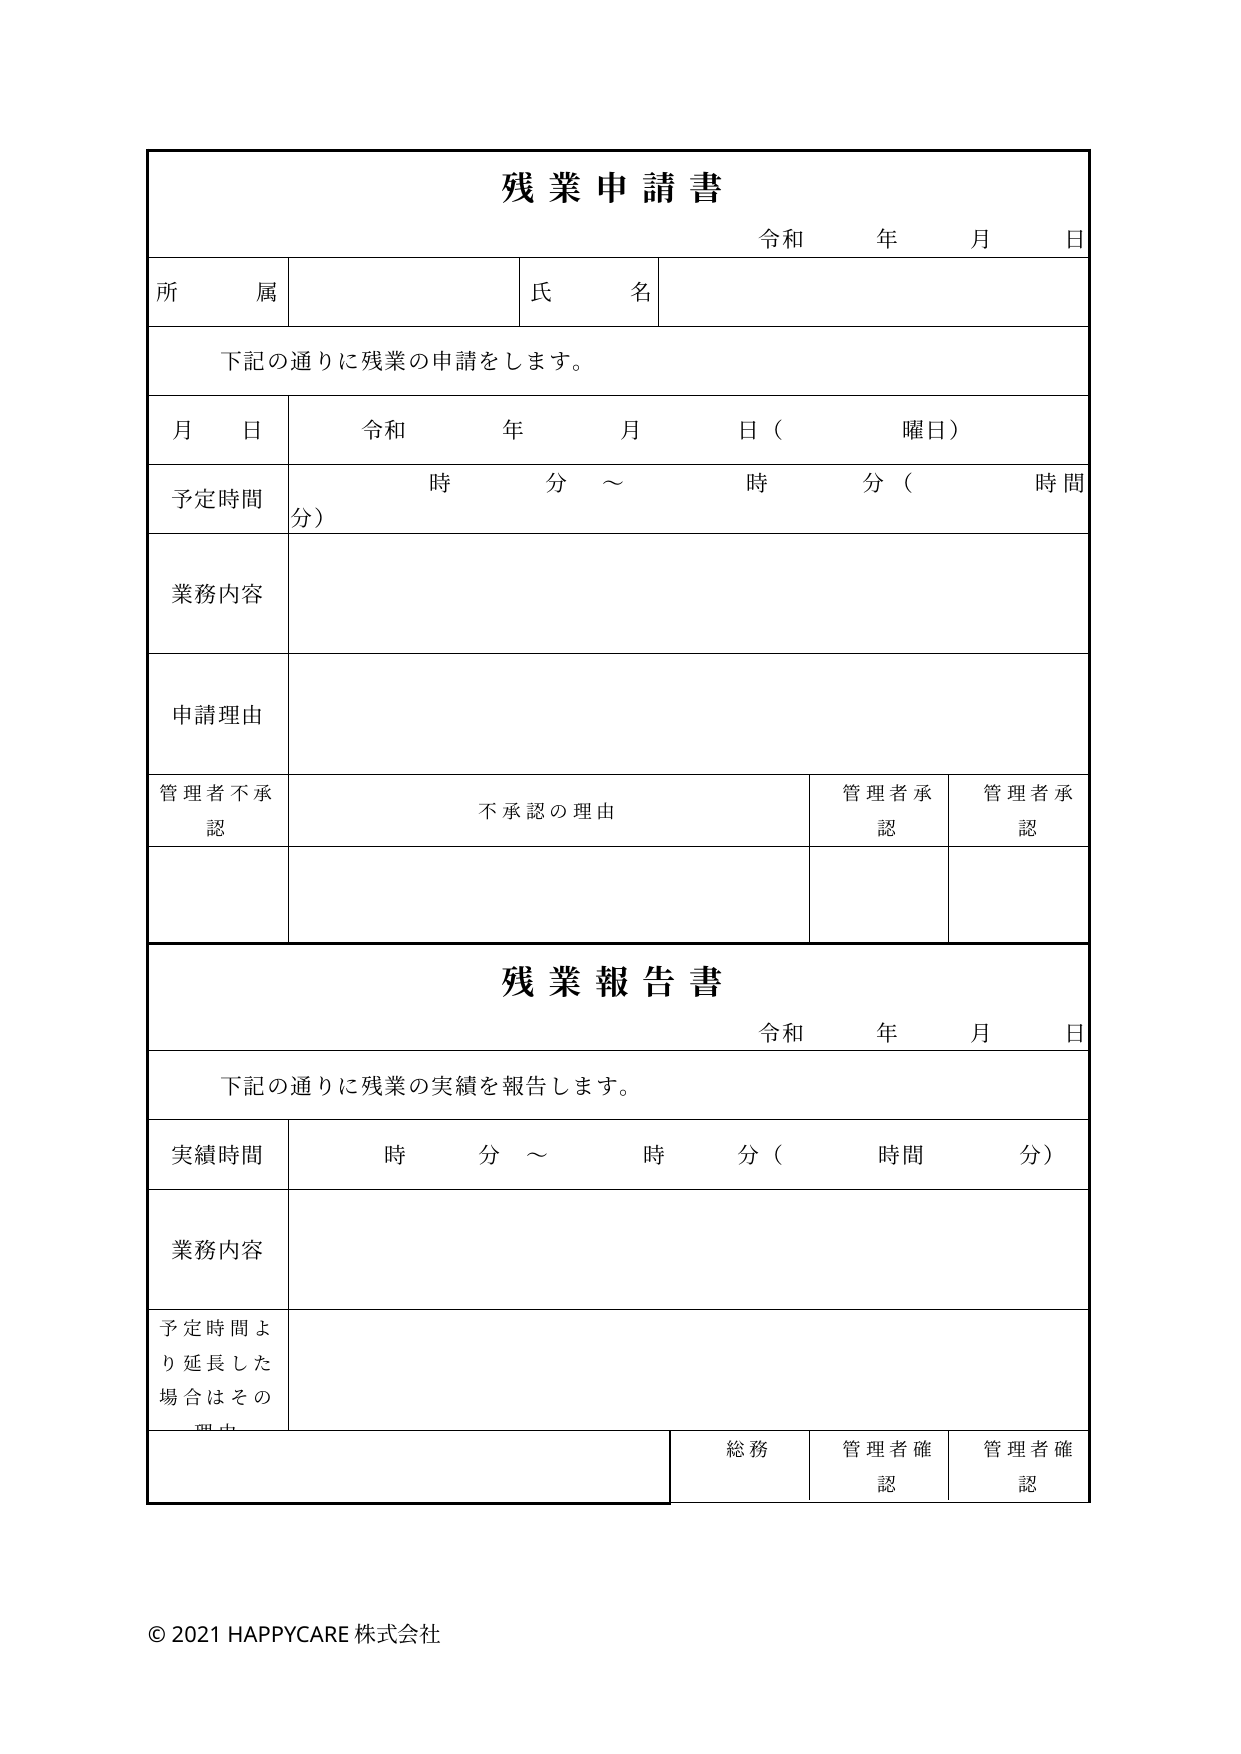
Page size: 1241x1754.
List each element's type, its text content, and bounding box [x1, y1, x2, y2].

table_cell [149, 847, 288, 942]
table_cell 総務 [671, 1431, 810, 1502]
table_cell 予定時間より延長した場合はその理由 [149, 1310, 288, 1430]
table_cell 業務内容 [149, 534, 288, 653]
table_cell 管理者承認 [810, 775, 948, 846]
table_cell 管理者承認 [949, 775, 1088, 846]
table_cell [949, 847, 1088, 942]
table_cell [289, 534, 1088, 653]
table_cell [149, 1431, 669, 1502]
table_cell 実績時間 [149, 1120, 288, 1188]
table_cell 不承認の理由 [289, 775, 809, 846]
table_cell 下記の通りに残業の実績を報告します。 [149, 1051, 1088, 1119]
table_cell 予定時間 [149, 465, 288, 533]
table_cell [289, 258, 519, 326]
table_cell 月日 [149, 396, 288, 464]
table_cell [659, 258, 1088, 326]
table_cell 下記の通りに残業の申請をします。 [149, 327, 1088, 395]
table_cell [810, 847, 948, 942]
table_cell [289, 654, 1088, 774]
table_cell 業務内容 [149, 1190, 288, 1309]
table_header 残業申請書 令和 年 月 日 [149, 152, 1088, 257]
table_cell [289, 847, 809, 942]
table_cell 時 分 ～ 時 分（ 時間 分） [289, 1120, 1088, 1188]
table_cell 管理者確認 [949, 1431, 1088, 1502]
table_cell 管理者確認 [810, 1431, 948, 1502]
table_cell 氏 名 [520, 258, 658, 326]
table_cell 申請理由 [149, 654, 288, 774]
table_cell [289, 1190, 1088, 1309]
table_cell 令和 年 月 日（ 曜日） [289, 396, 1088, 464]
table_cell 所 属 [149, 258, 288, 326]
table_cell [289, 1310, 1088, 1430]
table_cell 時 分 ～ 時 分（ 時間 分） [289, 465, 1088, 533]
table_cell 管理者不承認 [149, 775, 288, 846]
table_cell 残業報告書 令和 年 月 日 [149, 945, 1088, 1050]
